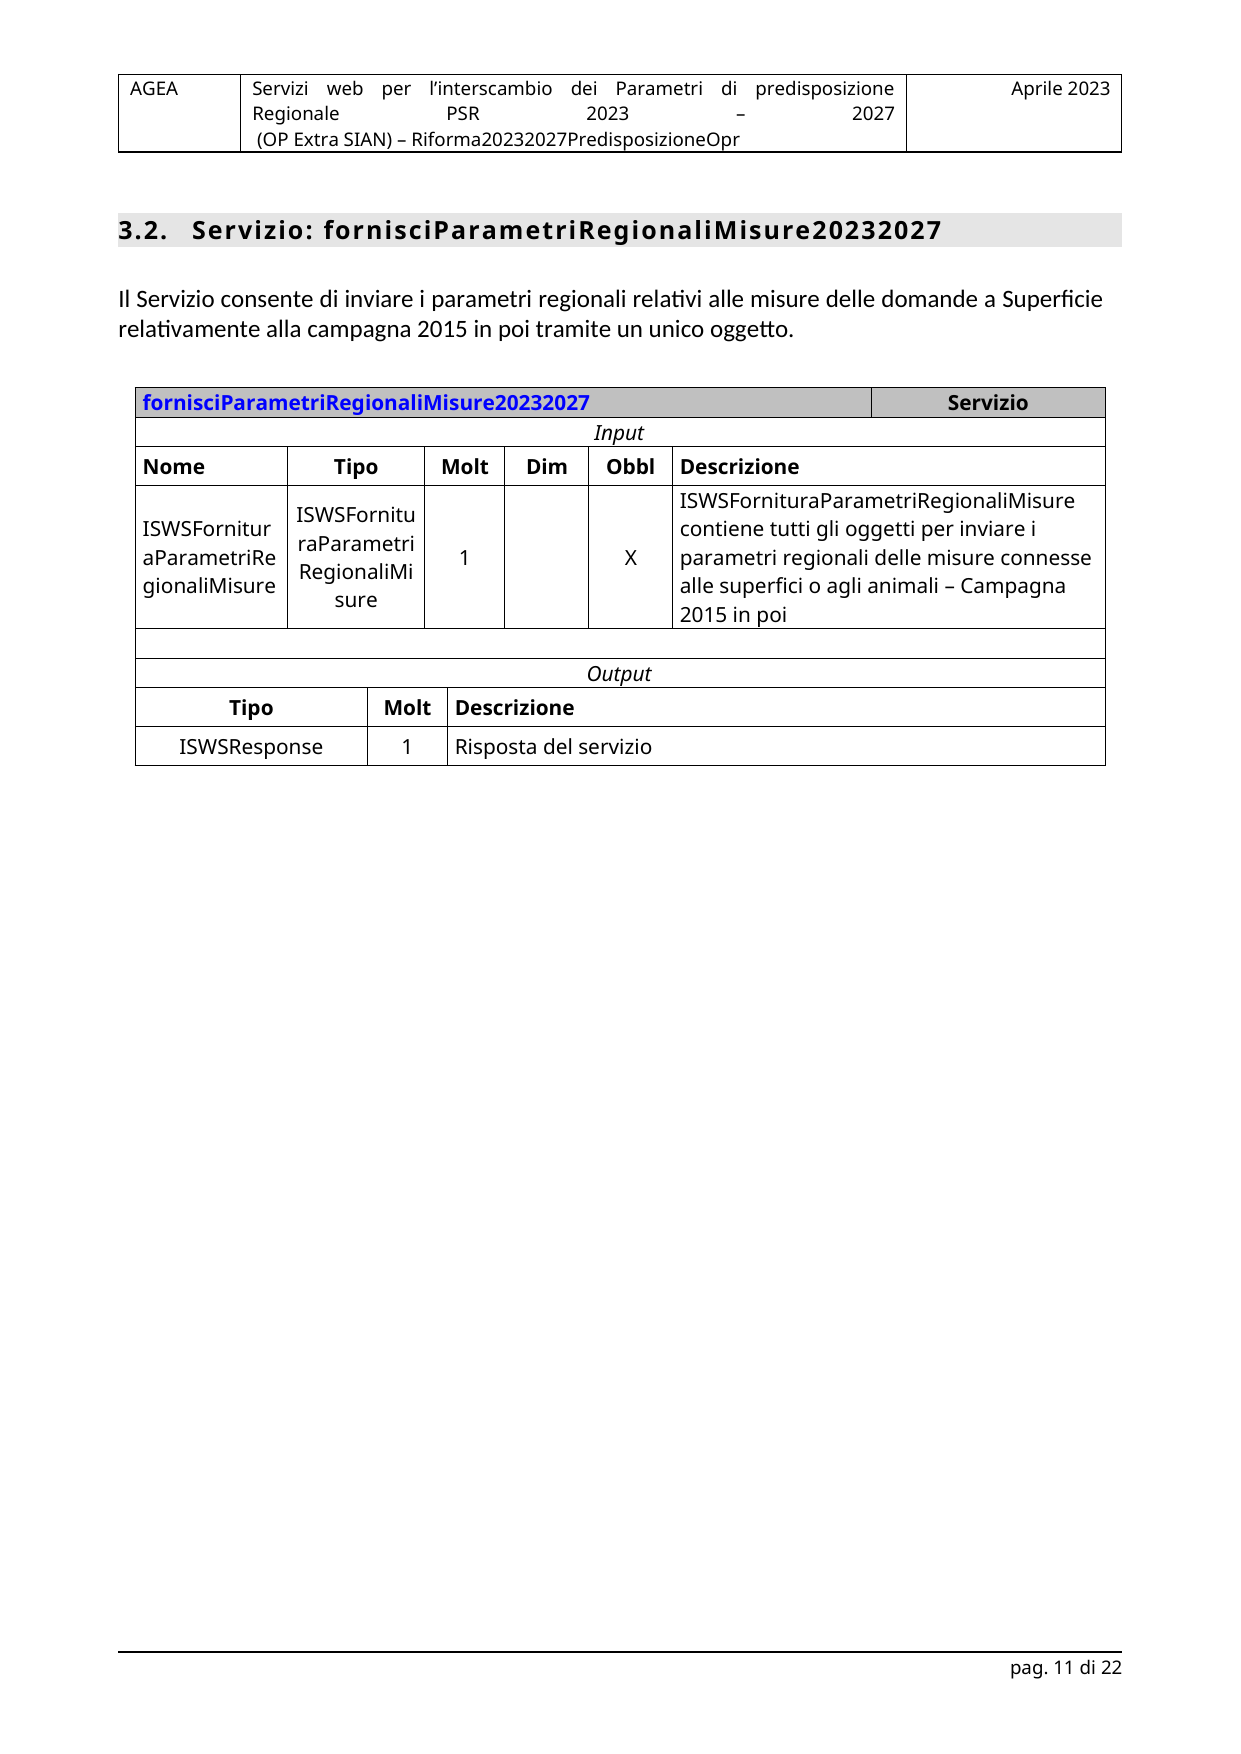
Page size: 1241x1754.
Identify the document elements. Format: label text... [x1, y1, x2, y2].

table_cell Input [136, 418, 1105, 446]
table_header fornisciParametriRegionaliMisure20232027 [136, 388, 871, 417]
table_cell [136, 629, 1105, 658]
table_cell ISWSFornituraParametriRegionaliMisure [288, 486, 424, 628]
table_cell Tipo [288, 447, 424, 485]
text Il Servizio consente di inviare i parametri regionali relativi alle misure delle domande a Superficie relativamente alla campagna 2015 in poi tramite un unico oggetto. [118, 283, 1104, 344]
table_cell ISWSFornituraParametriRegionaliMisure [136, 486, 287, 628]
table_cell 1 [425, 486, 504, 628]
table_cell Molt [425, 447, 504, 485]
table_cell Obbl [589, 447, 672, 485]
table_cell Dim [505, 447, 588, 485]
table_cell Tipo [136, 688, 367, 726]
table_cell ISWSResponse [136, 727, 367, 765]
table_cell Output [136, 659, 1105, 687]
table_cell ISWSFornituraParametriRegionaliMisure contiene tutti gli oggetti per inviare i parametri regionali delle misure connesse alle superfici o agli animali – Campagna 2015 in poi [673, 486, 1105, 628]
table_cell Molt [368, 688, 447, 726]
table_cell [505, 486, 588, 628]
table_cell X [589, 486, 672, 628]
list Servizio: fornisciParametriRegionaliMisure20232027 [118, 213, 1122, 247]
table_cell 1 [368, 727, 447, 765]
table_cell Risposta del servizio [448, 727, 1105, 765]
table_cell Descrizione [673, 447, 1105, 485]
table_cell Descrizione [448, 688, 1105, 726]
table_header Servizio [872, 388, 1105, 417]
table_cell Nome [136, 447, 287, 485]
